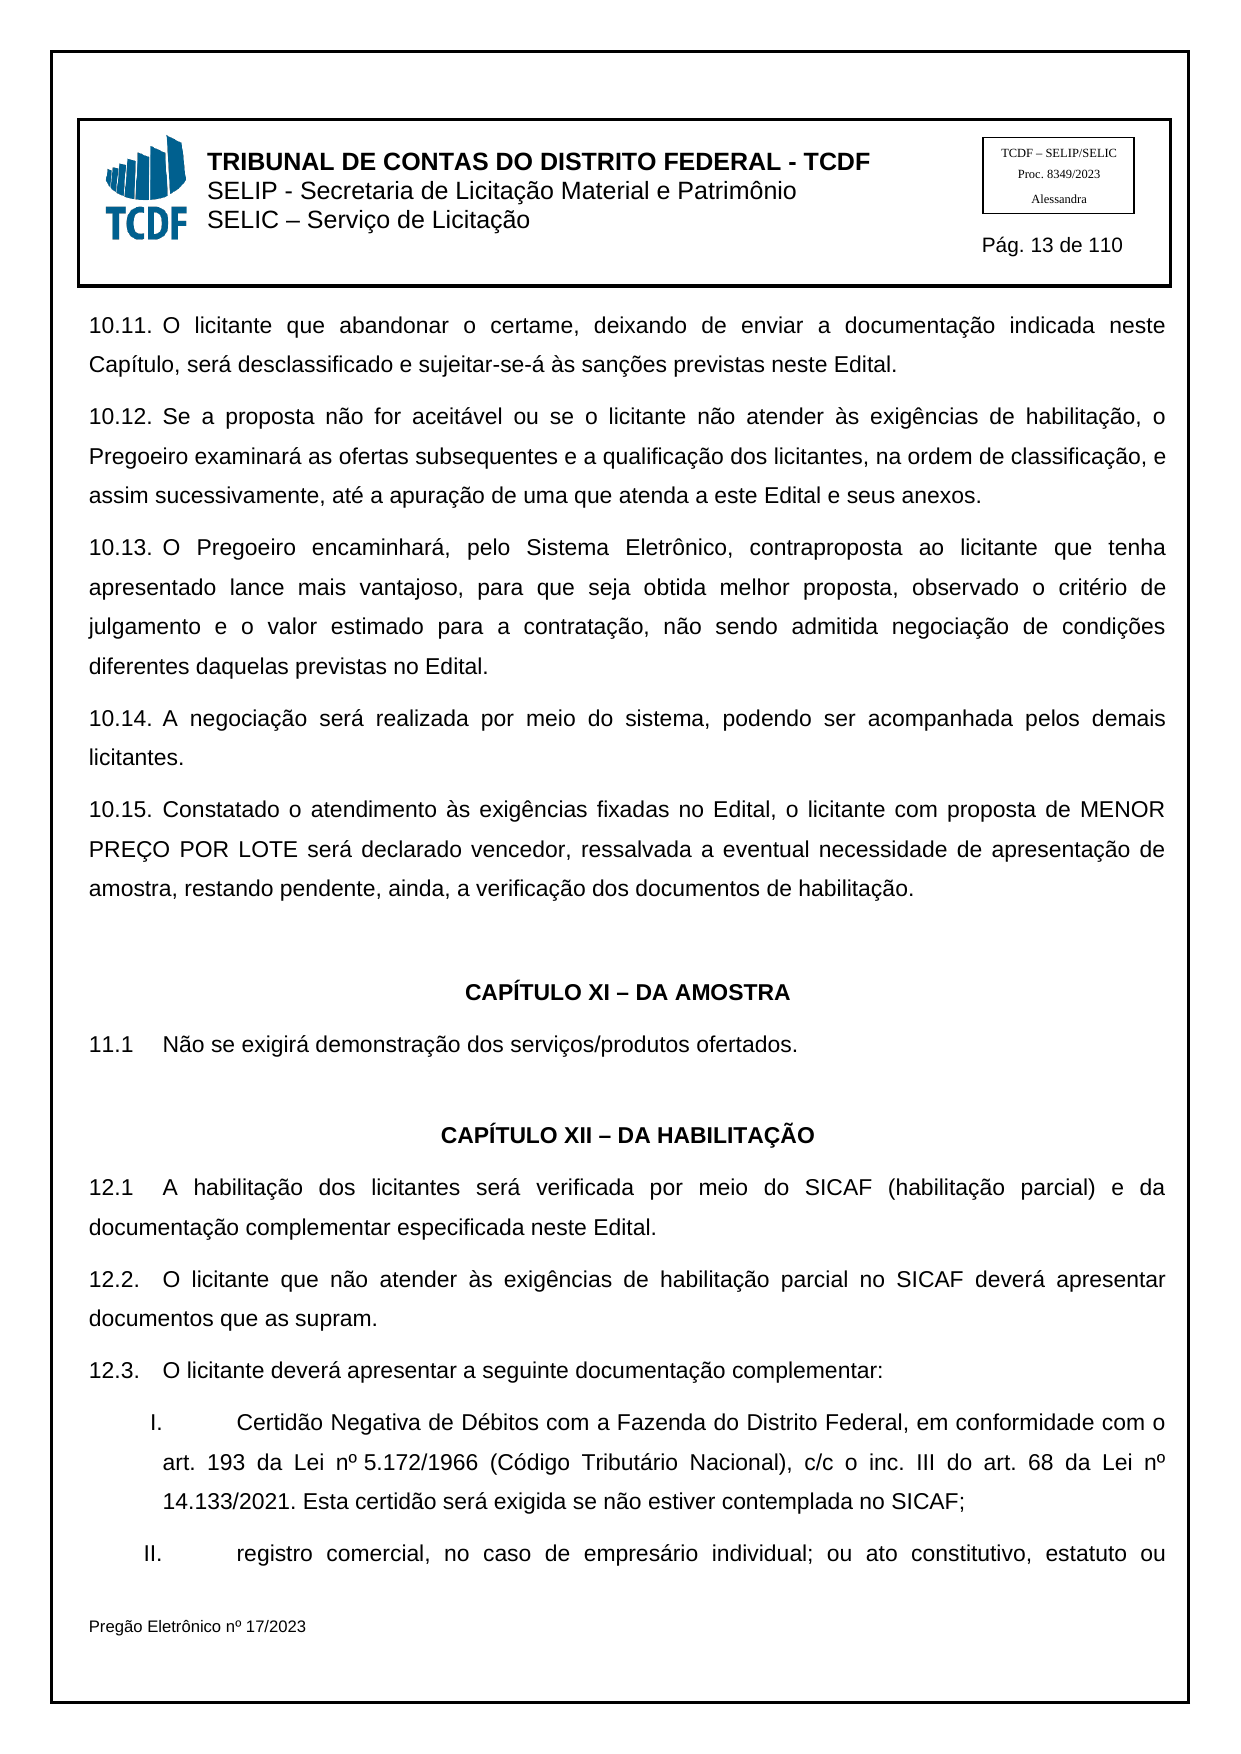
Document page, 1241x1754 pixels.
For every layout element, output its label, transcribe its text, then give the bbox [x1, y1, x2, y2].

text 12.3. O licitante deverá apresentar a seguinte documentação complementar: [89, 1357, 1167, 1384]
text 10.15. Constatado o atendimento às exigências fixadas no Edital, o licitante com proposta de MENOR PREÇO POR LOTE será declarado vencedor, ressalvada a eventual necessidade de apresentação de amostra, restando pendente, ainda, a verificação dos documentos de habilitação. [89, 796, 1167, 901]
text 12.2. O licitante que não atender às exigências de habilitação parcial no SICAF deverá apresentar documentos que as supram. [89, 1266, 1167, 1332]
text 10.13. O Pregoeiro encaminhará, pelo Sistema Eletrônico, contraproposta ao licitante que tenha apresentado lance mais vantajoso, para que seja obtida melhor proposta, observado o critério de julgamento e o valor estimado para a contratação, não sendo admitida negociação de condições diferentes daquelas previstas no Edital. [89, 534, 1167, 679]
text 12.1 A habilitação dos licitantes será verificada por meio do SICAF (habilitação parcial) e da documentação complementar especificada neste Edital. [89, 1174, 1167, 1240]
text CAPÍTULO XI – DA AMOSTRA [89, 979, 1167, 1005]
list Certidão Negativa de Débitos com a Fazenda do Distrito Federal, em conformidade com o art. 193 da Lei nº 5.172/1966 (Código Tributário Nacional), c/c o inc. III do art. 68 da Lei nº 14.133/2021. Esta certidão será exigida se não estiver contemplada no SICAF; [162, 1409, 1167, 1514]
text 10.11. O licitante que abandonar o certame, deixando de enviar a documentação indicada neste Capítulo, será desclassificado e sujeitar-se-á às sanções previstas neste Edital. [89, 312, 1167, 378]
text 11.1 Não se exigirá demonstração dos serviços/produtos ofertados. [89, 1031, 1167, 1057]
picture [91, 132, 201, 242]
text 10.14. A negociação será realizada por meio do sistema, podendo ser acompanhada pelos demais licitantes. [89, 704, 1167, 770]
text 10.12. Se a proposta não for aceitável ou se o licitante não atender às exigências de habilitação, o Pregoeiro examinará as ofertas subsequentes e a qualificação dos licitantes, na ordem de classificação, e assim sucessivamente, até a apuração de uma que atenda a este Edital e seus anexos. [89, 403, 1167, 508]
text CAPÍTULO XII – DA HABILITAÇÃO [89, 1122, 1167, 1149]
